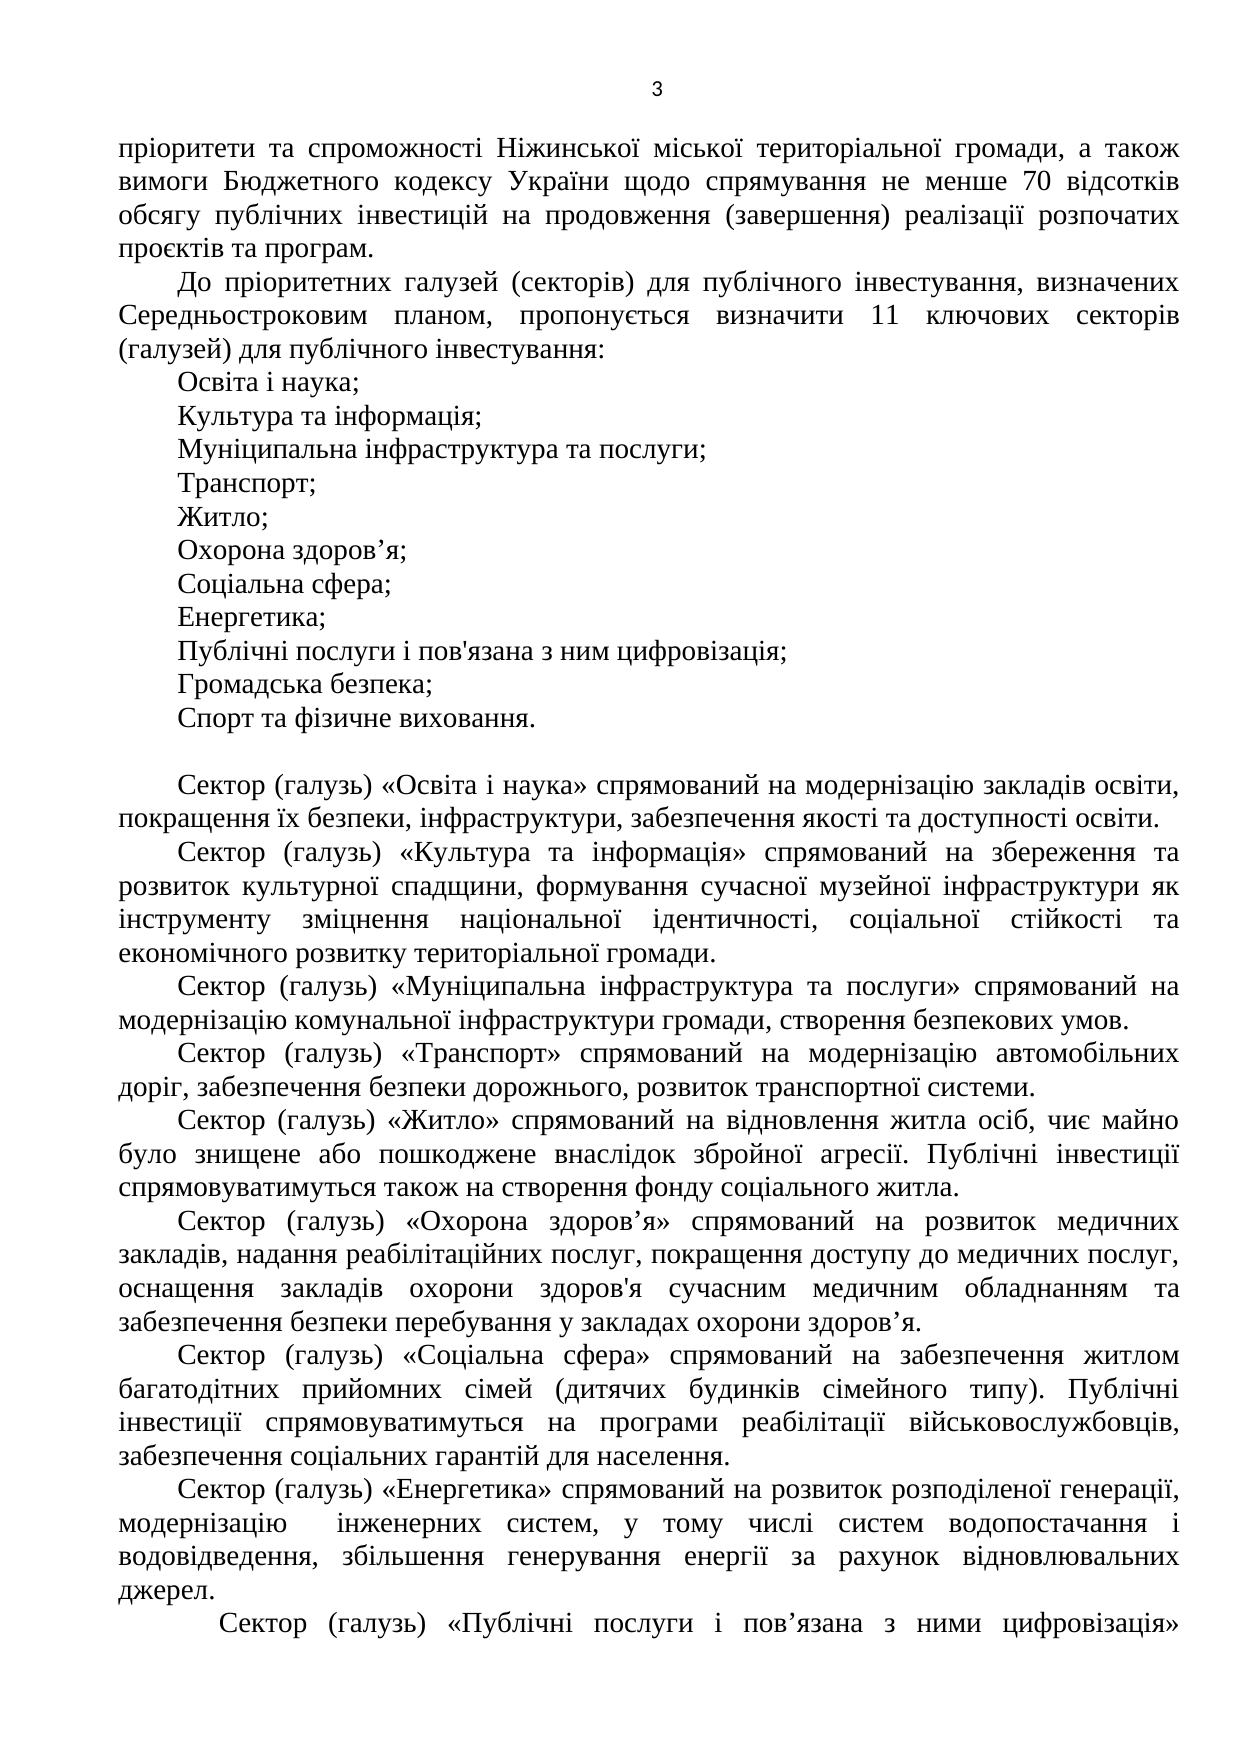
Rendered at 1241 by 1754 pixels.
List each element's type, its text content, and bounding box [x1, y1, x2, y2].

text Громадська безпека; [118, 666, 1181, 700]
text Сектор (галузь) «Соціальна сфера» спрямований на забезпечення житлом багатодітних прийомних сімей (дитячих будинків сімейного типу). Публічні інвестиції спрямовуватимуться на програми реабілітації військовослужбовців, забезпечення соціальних гарантій для населення. [118, 1337, 1181, 1471]
text Соціальна сфера; [118, 566, 1181, 599]
text Сектор (галузь) «Енергетика» спрямований на розвиток розподіленої генерації, модернізацію інженерних систем, у тому числі систем водопостачання і водовідведення, збільшення генерування енергії за рахунок відновлювальних джерел. [118, 1471, 1181, 1606]
text Сектор (галузь) «Житло» спрямований на відновлення житла осіб, чиє майно було знищене або пошкоджене внаслідок збройної агресії. Публічні інвестиції спрямовуватимуться також на створення фонду соціального житла. [118, 1102, 1181, 1203]
text Культура та інформація; [118, 398, 1181, 432]
text До пріоритетних галузей (секторів) для публічного інвестування, визначених Середньостроковим планом, пропонується визначити 11 ключових секторів (галузей) для публічного інвестування: [118, 264, 1181, 364]
text Сектор (галузь) «Транспорт» спрямований на модернізацію автомобільних доріг, забезпечення безпеки дорожнього, розвиток транспортної системи. [118, 1035, 1181, 1102]
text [118, 130, 1181, 264]
text Житло; [118, 499, 1181, 532]
text Спорт та фізичне виховання. [118, 700, 1181, 733]
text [118, 1606, 1181, 1639]
text Муніципальна інфраструктура та послуги; [118, 432, 1181, 465]
text Публічні послуги і пов'язана з ним цифровізація; [118, 633, 1181, 666]
text Сектор (галузь) «Охорона здоров’я» спрямований на розвиток медичних закладів, надання реабілітаційних послуг, покращення доступу до медичних послуг, оснащення закладів охорони здоров'я сучасним медичним обладнанням та забезпечення безпеки перебування у закладах охорони здоров’я. [118, 1203, 1181, 1337]
text Транспорт; [118, 465, 1181, 499]
text Енергетика; [118, 599, 1181, 633]
text Сектор (галузь) «Культура та інформація» спрямований на збереження та розвиток культурної спадщини, формування сучасної музейної інфраструктури як інструменту зміцнення національної ідентичності, соціальної стійкості та економічного розвитку територіальної громади. [118, 834, 1181, 968]
text Освіта і наука; [118, 364, 1181, 398]
text Сектор (галузь) «Освіта і наука» спрямований на модернізацію закладів освіти, покращення їх безпеки, інфраструктури, забезпечення якості та доступності освіти. [118, 767, 1181, 834]
text Охорона здоров’я; [118, 532, 1181, 566]
text Сектор (галузь) «Муніципальна інфраструктура та послуги» спрямований на модернізацію комунальної інфраструктури громади, створення безпекових умов. [118, 968, 1181, 1035]
